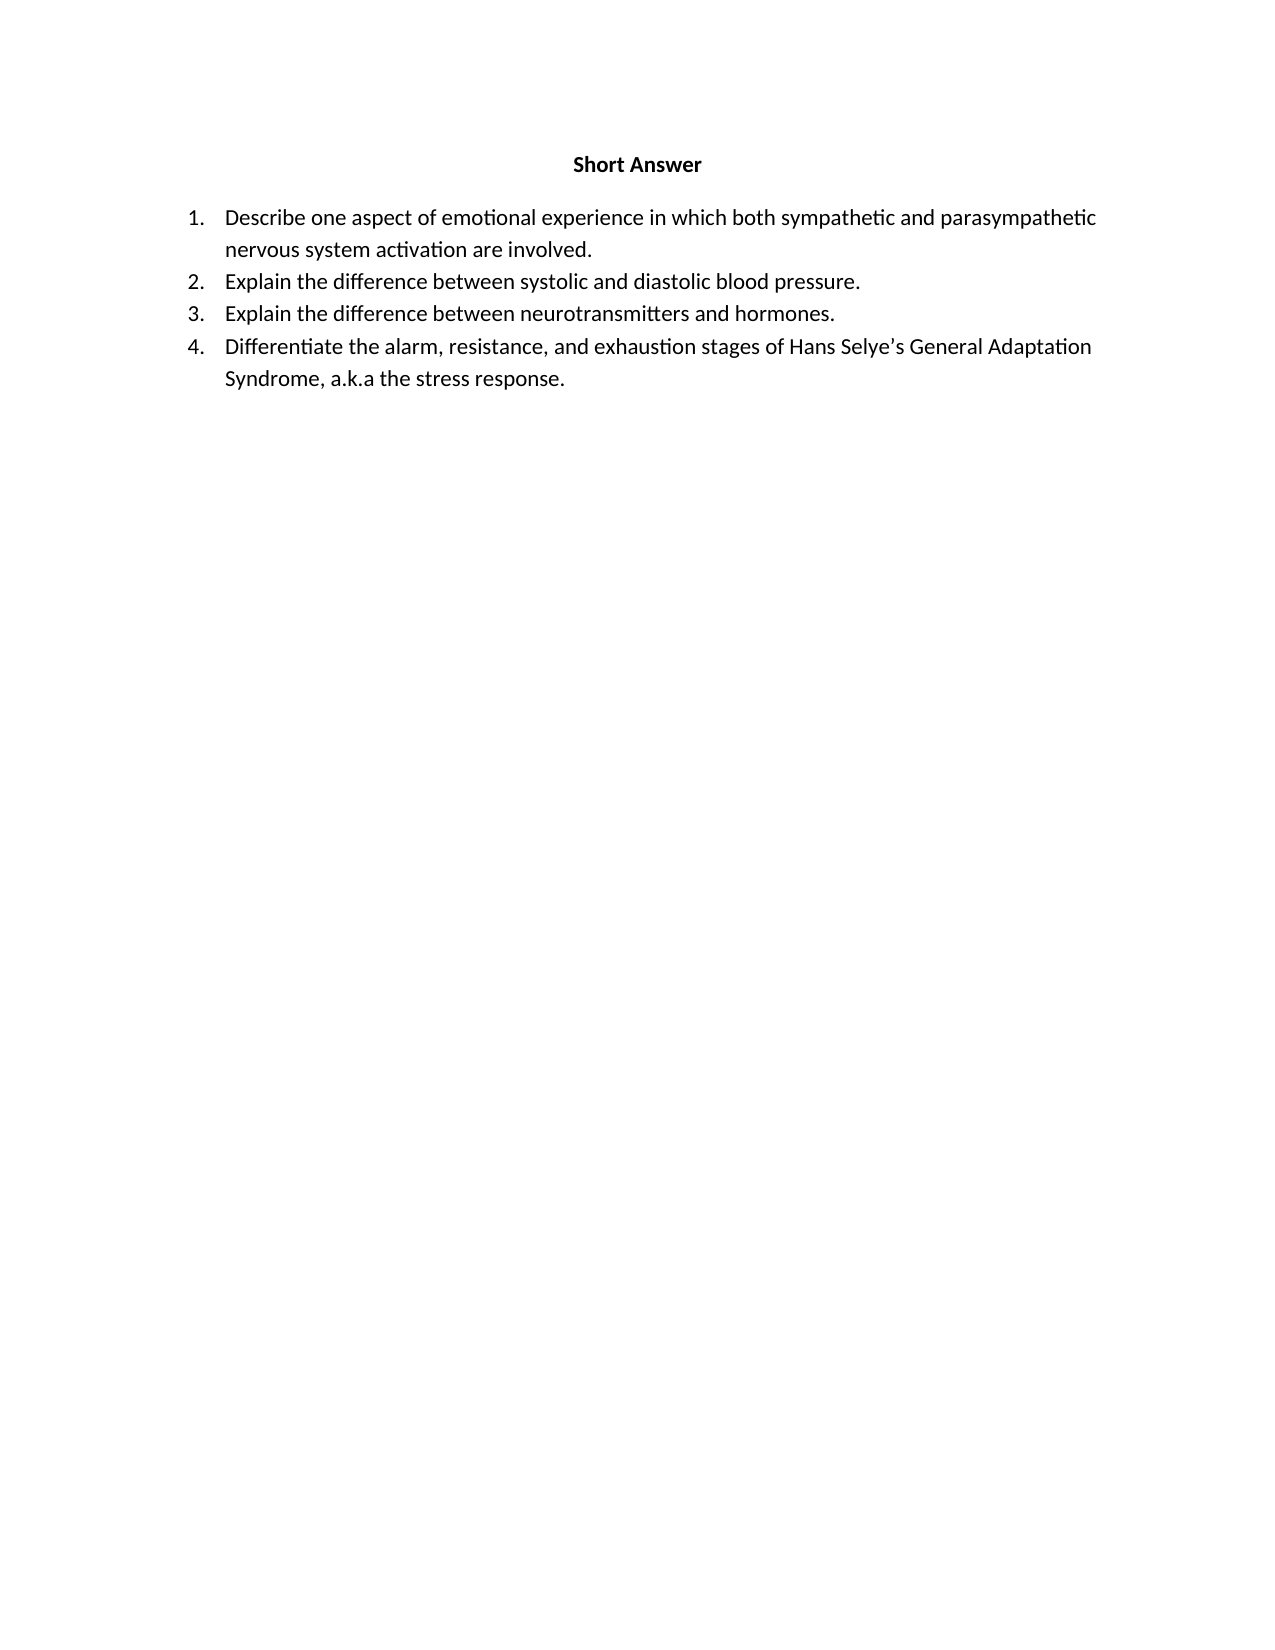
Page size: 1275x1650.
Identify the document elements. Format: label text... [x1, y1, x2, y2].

list Describe one aspect of emotional experience in which both sympathetic and parasympathetic nervous system activation are involved. [187, 203, 1125, 263]
list Differentiate the alarm, resistance, and exhaustion stages of Hans Selye’s General Adaptation Syndrome, a.k.a the stress response. [187, 332, 1125, 392]
text Short Answer [150, 150, 1125, 178]
list Explain the difference between systolic and diastolic blood pressure. [187, 267, 1125, 295]
list Explain the difference between neurotransmitters and hormones. [187, 299, 1125, 328]
